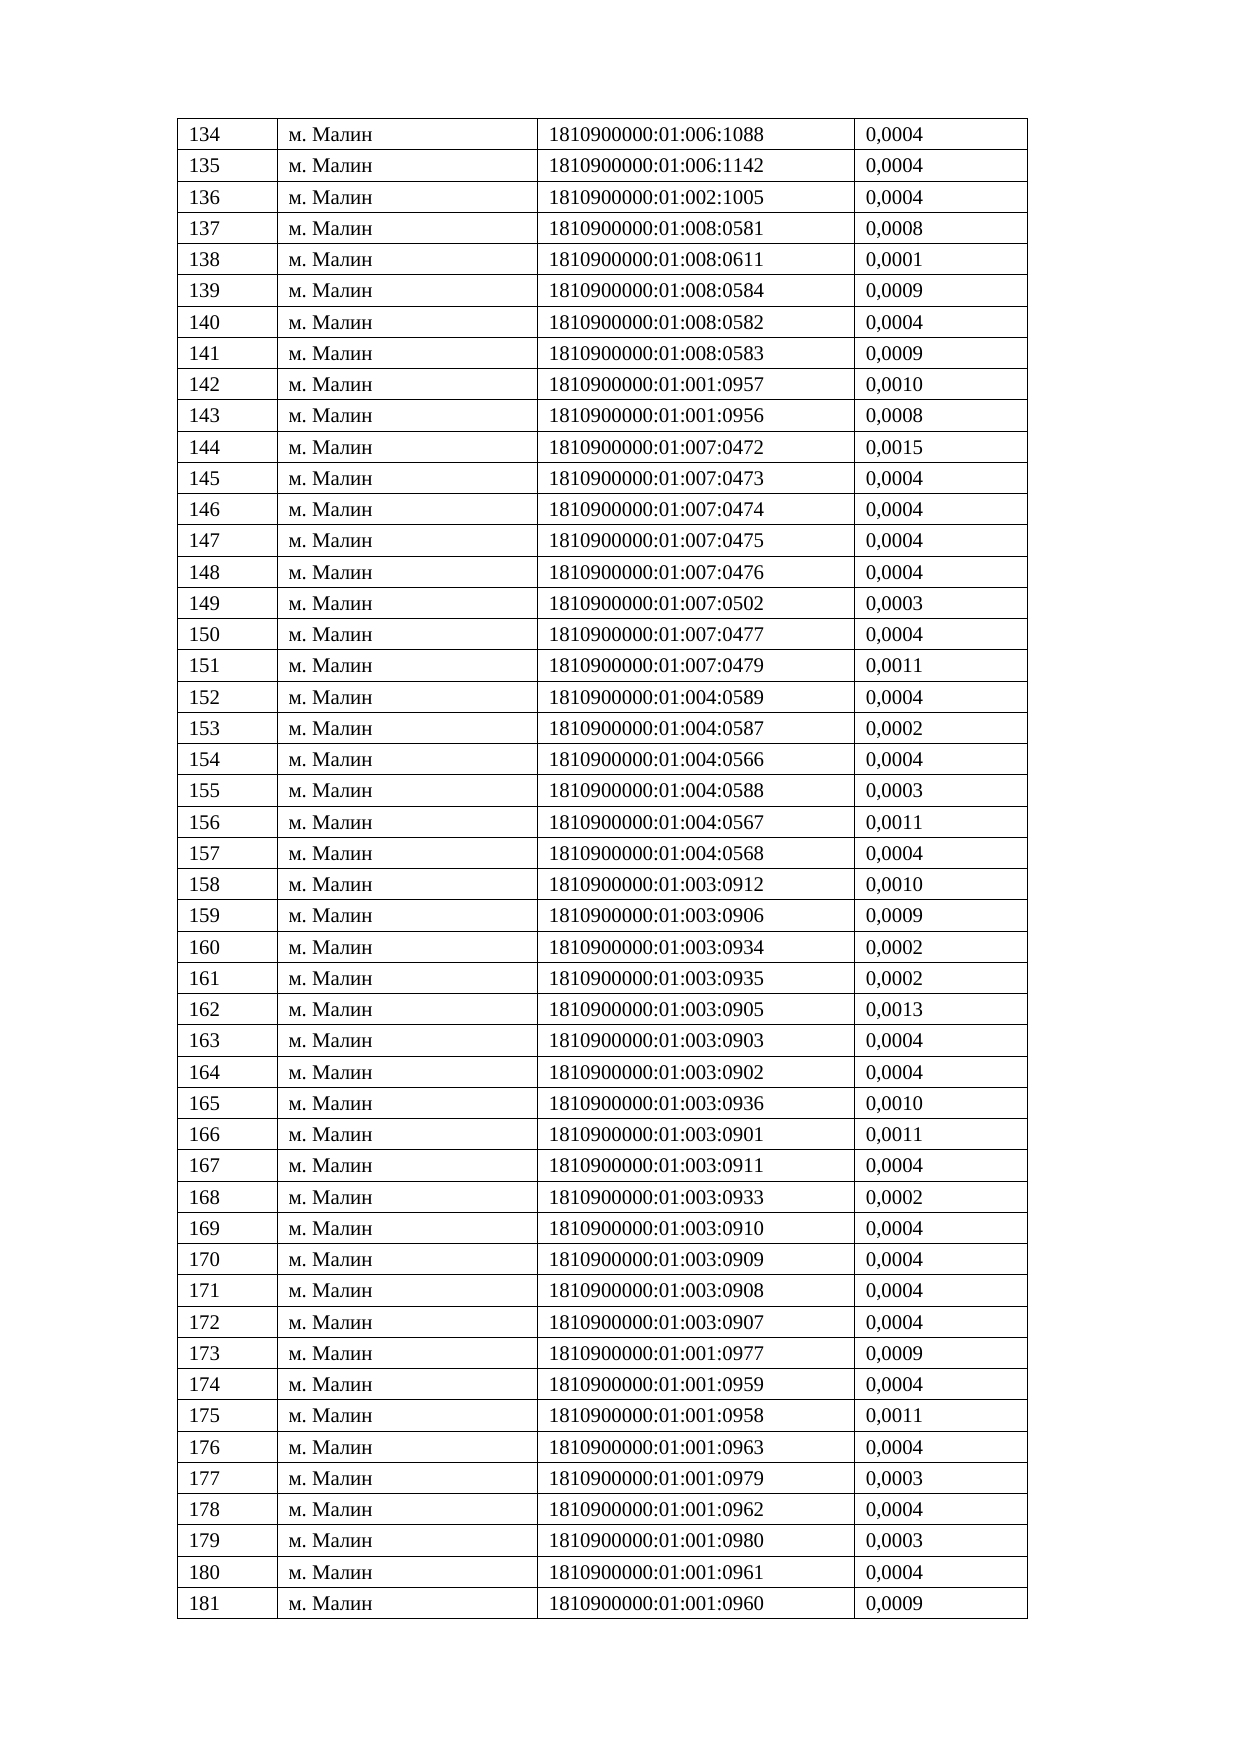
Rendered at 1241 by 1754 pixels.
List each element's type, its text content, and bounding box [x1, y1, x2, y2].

table_cell м. Малин [278, 182, 537, 212]
table_cell 138 [178, 244, 277, 274]
table_cell 1810900000:01:003:0912 [538, 869, 854, 899]
table_cell 0,0004 [855, 182, 1027, 212]
table_cell 145 [178, 463, 277, 493]
table_cell м. Малин [278, 1025, 537, 1056]
table_cell 141 [178, 338, 277, 368]
table_cell 1810900000:01:008:0611 [538, 244, 854, 274]
table_cell м. Малин [278, 1057, 537, 1087]
table_cell м. Малин [278, 525, 537, 556]
table_cell 0,0004 [855, 1557, 1027, 1587]
table_cell 0,0004 [855, 307, 1027, 337]
table_cell м. Малин [278, 838, 537, 868]
table_cell 1810900000:01:001:0958 [538, 1400, 854, 1431]
table_cell 0,0003 [855, 1463, 1027, 1493]
table_cell 171 [178, 1275, 277, 1306]
table_cell 0,0002 [855, 713, 1027, 743]
table_cell 1810900000:01:007:0473 [538, 463, 854, 493]
table_cell 0,0004 [855, 557, 1027, 587]
table_cell 1810900000:01:004:0587 [538, 713, 854, 743]
table_cell 174 [178, 1369, 277, 1399]
table_cell 0,0011 [855, 1400, 1027, 1431]
table_cell м. Малин [278, 1463, 537, 1493]
table_cell 1810900000:01:001:0977 [538, 1338, 854, 1368]
table_cell 172 [178, 1307, 277, 1337]
table_cell м. Малин [278, 994, 537, 1024]
table_cell м. Малин [278, 213, 537, 243]
table_cell 156 [178, 807, 277, 837]
table_cell м. Малин [278, 1275, 537, 1306]
table_cell 1810900000:01:008:0583 [538, 338, 854, 368]
table_cell 155 [178, 775, 277, 806]
table_cell 1810900000:01:003:0909 [538, 1244, 854, 1274]
table_cell 175 [178, 1400, 277, 1431]
table_cell 140 [178, 307, 277, 337]
table_cell 161 [178, 963, 277, 993]
table_cell 0,0010 [855, 869, 1027, 899]
table_cell 0,0004 [855, 838, 1027, 868]
table_cell м. Малин [278, 1244, 537, 1274]
table_cell 0,0011 [855, 1119, 1027, 1149]
table_cell 0,0004 [855, 119, 1027, 149]
table_cell 0,0003 [855, 588, 1027, 618]
table_cell 0,0001 [855, 244, 1027, 274]
table_cell м. Малин [278, 963, 537, 993]
table_cell 0,0004 [855, 1025, 1027, 1056]
table_cell 179 [178, 1525, 277, 1556]
table_cell 142 [178, 369, 277, 399]
table_cell 0,0004 [855, 1244, 1027, 1274]
table_cell 173 [178, 1338, 277, 1368]
table_cell м. Малин [278, 400, 537, 431]
table_cell 1810900000:01:003:0936 [538, 1088, 854, 1118]
table_cell 1810900000:01:001:0960 [538, 1588, 854, 1618]
table_cell м. Малин [278, 432, 537, 462]
table_cell 1810900000:01:003:0902 [538, 1057, 854, 1087]
table_cell 0,0004 [855, 1275, 1027, 1306]
table_cell м. Малин [278, 650, 537, 681]
table_cell 1810900000:01:008:0582 [538, 307, 854, 337]
table_cell м. Малин [278, 1369, 537, 1399]
table_cell 1810900000:01:001:0979 [538, 1463, 854, 1493]
table_cell 0,0004 [855, 525, 1027, 556]
table_cell 0,0010 [855, 369, 1027, 399]
table_cell 1810900000:01:003:0905 [538, 994, 854, 1024]
table_cell 168 [178, 1182, 277, 1212]
table_cell 1810900000:01:006:1142 [538, 150, 854, 181]
table_cell м. Малин [278, 244, 537, 274]
table_cell 162 [178, 994, 277, 1024]
table_cell 0,0004 [855, 1494, 1027, 1524]
table_cell м. Малин [278, 1338, 537, 1368]
table_cell 170 [178, 1244, 277, 1274]
table_cell м. Малин [278, 1088, 537, 1118]
table_cell 1810900000:01:001:0956 [538, 400, 854, 431]
table_cell 0,0013 [855, 994, 1027, 1024]
table_cell 0,0002 [855, 1182, 1027, 1212]
table_cell м. Малин [278, 744, 537, 774]
table_cell м. Малин [278, 775, 537, 806]
table_cell 144 [178, 432, 277, 462]
table_cell 0,0004 [855, 1150, 1027, 1181]
table_cell 0,0004 [855, 1213, 1027, 1243]
table_cell 1810900000:01:003:0933 [538, 1182, 854, 1212]
table_cell 177 [178, 1463, 277, 1493]
table_cell 1810900000:01:001:0959 [538, 1369, 854, 1399]
table_cell м. Малин [278, 338, 537, 368]
table_cell 1810900000:01:004:0567 [538, 807, 854, 837]
table_cell 1810900000:01:007:0479 [538, 650, 854, 681]
table_cell 0,0004 [855, 682, 1027, 712]
table_cell 178 [178, 1494, 277, 1524]
table_cell 146 [178, 494, 277, 524]
table_cell 176 [178, 1432, 277, 1462]
table_cell м. Малин [278, 1119, 537, 1149]
table_cell 167 [178, 1150, 277, 1181]
table_cell 0,0004 [855, 1369, 1027, 1399]
table_cell м. Малин [278, 1432, 537, 1462]
table_cell м. Малин [278, 682, 537, 712]
table_cell 1810900000:01:003:0907 [538, 1307, 854, 1337]
table_cell м. Малин [278, 1150, 537, 1181]
table_cell 0,0008 [855, 400, 1027, 431]
table_cell 0,0004 [855, 494, 1027, 524]
table_cell 0,0009 [855, 338, 1027, 368]
table_cell м. Малин [278, 150, 537, 181]
table_cell 1810900000:01:001:0961 [538, 1557, 854, 1587]
table_cell 1810900000:01:001:0963 [538, 1432, 854, 1462]
table_cell 169 [178, 1213, 277, 1243]
table_cell 1810900000:01:008:0584 [538, 275, 854, 306]
table_cell 160 [178, 932, 277, 962]
table_cell м. Малин [278, 713, 537, 743]
table_cell 151 [178, 650, 277, 681]
table_cell 1810900000:01:007:0502 [538, 588, 854, 618]
table_cell м. Малин [278, 1307, 537, 1337]
table_cell 0,0004 [855, 1432, 1027, 1462]
table_cell м. Малин [278, 1525, 537, 1556]
table_cell 152 [178, 682, 277, 712]
table_cell 1810900000:01:008:0581 [538, 213, 854, 243]
table_cell 149 [178, 588, 277, 618]
table_cell 150 [178, 619, 277, 649]
table_cell м. Малин [278, 588, 537, 618]
table_cell 1810900000:01:007:0476 [538, 557, 854, 587]
table_cell м. Малин [278, 932, 537, 962]
table_cell 143 [178, 400, 277, 431]
table_cell 0,0011 [855, 650, 1027, 681]
table_cell 1810900000:01:004:0568 [538, 838, 854, 868]
table_cell 1810900000:01:004:0588 [538, 775, 854, 806]
table_cell м. Малин [278, 1494, 537, 1524]
table_cell 136 [178, 182, 277, 212]
table_cell м. Малин [278, 1213, 537, 1243]
table_cell 1810900000:01:004:0589 [538, 682, 854, 712]
table_cell 1810900000:01:003:0908 [538, 1275, 854, 1306]
table_cell м. Малин [278, 869, 537, 899]
table_cell м. Малин [278, 275, 537, 306]
table_cell 1810900000:01:001:0980 [538, 1525, 854, 1556]
table_cell м. Малин [278, 369, 537, 399]
table_cell м. Малин [278, 494, 537, 524]
table_cell 0,0002 [855, 932, 1027, 962]
table_cell 1810900000:01:007:0477 [538, 619, 854, 649]
table_cell 0,0003 [855, 775, 1027, 806]
table_cell 134 [178, 119, 277, 149]
table_cell 0,0004 [855, 150, 1027, 181]
table_cell 1810900000:01:003:0901 [538, 1119, 854, 1149]
table_cell м. Малин [278, 900, 537, 931]
table_cell м. Малин [278, 1588, 537, 1618]
table_cell 1810900000:01:006:1088 [538, 119, 854, 149]
table_cell 1810900000:01:007:0475 [538, 525, 854, 556]
table_cell 180 [178, 1557, 277, 1587]
table_cell 165 [178, 1088, 277, 1118]
table_cell 1810900000:01:001:0962 [538, 1494, 854, 1524]
table_cell 0,0003 [855, 1525, 1027, 1556]
table_cell 164 [178, 1057, 277, 1087]
table_cell 1810900000:01:003:0934 [538, 932, 854, 962]
table_cell 1810900000:01:003:0906 [538, 900, 854, 931]
table_cell 181 [178, 1588, 277, 1618]
table_cell 157 [178, 838, 277, 868]
table_cell 1810900000:01:007:0474 [538, 494, 854, 524]
table_cell м. Малин [278, 1557, 537, 1587]
table_cell 0,0009 [855, 1338, 1027, 1368]
table_cell 158 [178, 869, 277, 899]
table_cell 0,0015 [855, 432, 1027, 462]
table_cell 139 [178, 275, 277, 306]
table_cell 0,0004 [855, 619, 1027, 649]
table_cell 159 [178, 900, 277, 931]
table_cell 1810900000:01:003:0910 [538, 1213, 854, 1243]
table_cell 1810900000:01:004:0566 [538, 744, 854, 774]
table_cell 0,0002 [855, 963, 1027, 993]
table_cell 0,0009 [855, 1588, 1027, 1618]
table_cell м. Малин [278, 119, 537, 149]
table_cell м. Малин [278, 807, 537, 837]
table_cell 1810900000:01:003:0911 [538, 1150, 854, 1181]
table_cell 166 [178, 1119, 277, 1149]
table_cell 1810900000:01:002:1005 [538, 182, 854, 212]
table_cell 148 [178, 557, 277, 587]
table_cell 0,0004 [855, 1307, 1027, 1337]
table_cell 0,0010 [855, 1088, 1027, 1118]
table_cell м. Малин [278, 557, 537, 587]
table_cell 0,0009 [855, 900, 1027, 931]
table_cell 154 [178, 744, 277, 774]
table_cell 1810900000:01:001:0957 [538, 369, 854, 399]
table_cell 147 [178, 525, 277, 556]
table_cell 1810900000:01:007:0472 [538, 432, 854, 462]
table_cell 153 [178, 713, 277, 743]
table_cell 0,0009 [855, 275, 1027, 306]
table_cell м. Малин [278, 1182, 537, 1212]
table_cell 163 [178, 1025, 277, 1056]
table_cell 0,0004 [855, 463, 1027, 493]
table_cell 0,0004 [855, 744, 1027, 774]
table_cell 1810900000:01:003:0903 [538, 1025, 854, 1056]
table_cell 0,0004 [855, 1057, 1027, 1087]
table_cell м. Малин [278, 619, 537, 649]
table_cell 1810900000:01:003:0935 [538, 963, 854, 993]
table_cell 0,0011 [855, 807, 1027, 837]
table_cell м. Малин [278, 307, 537, 337]
table_cell 0,0008 [855, 213, 1027, 243]
table_cell м. Малин [278, 1400, 537, 1431]
table_cell 135 [178, 150, 277, 181]
table_cell 137 [178, 213, 277, 243]
table_cell м. Малин [278, 463, 537, 493]
